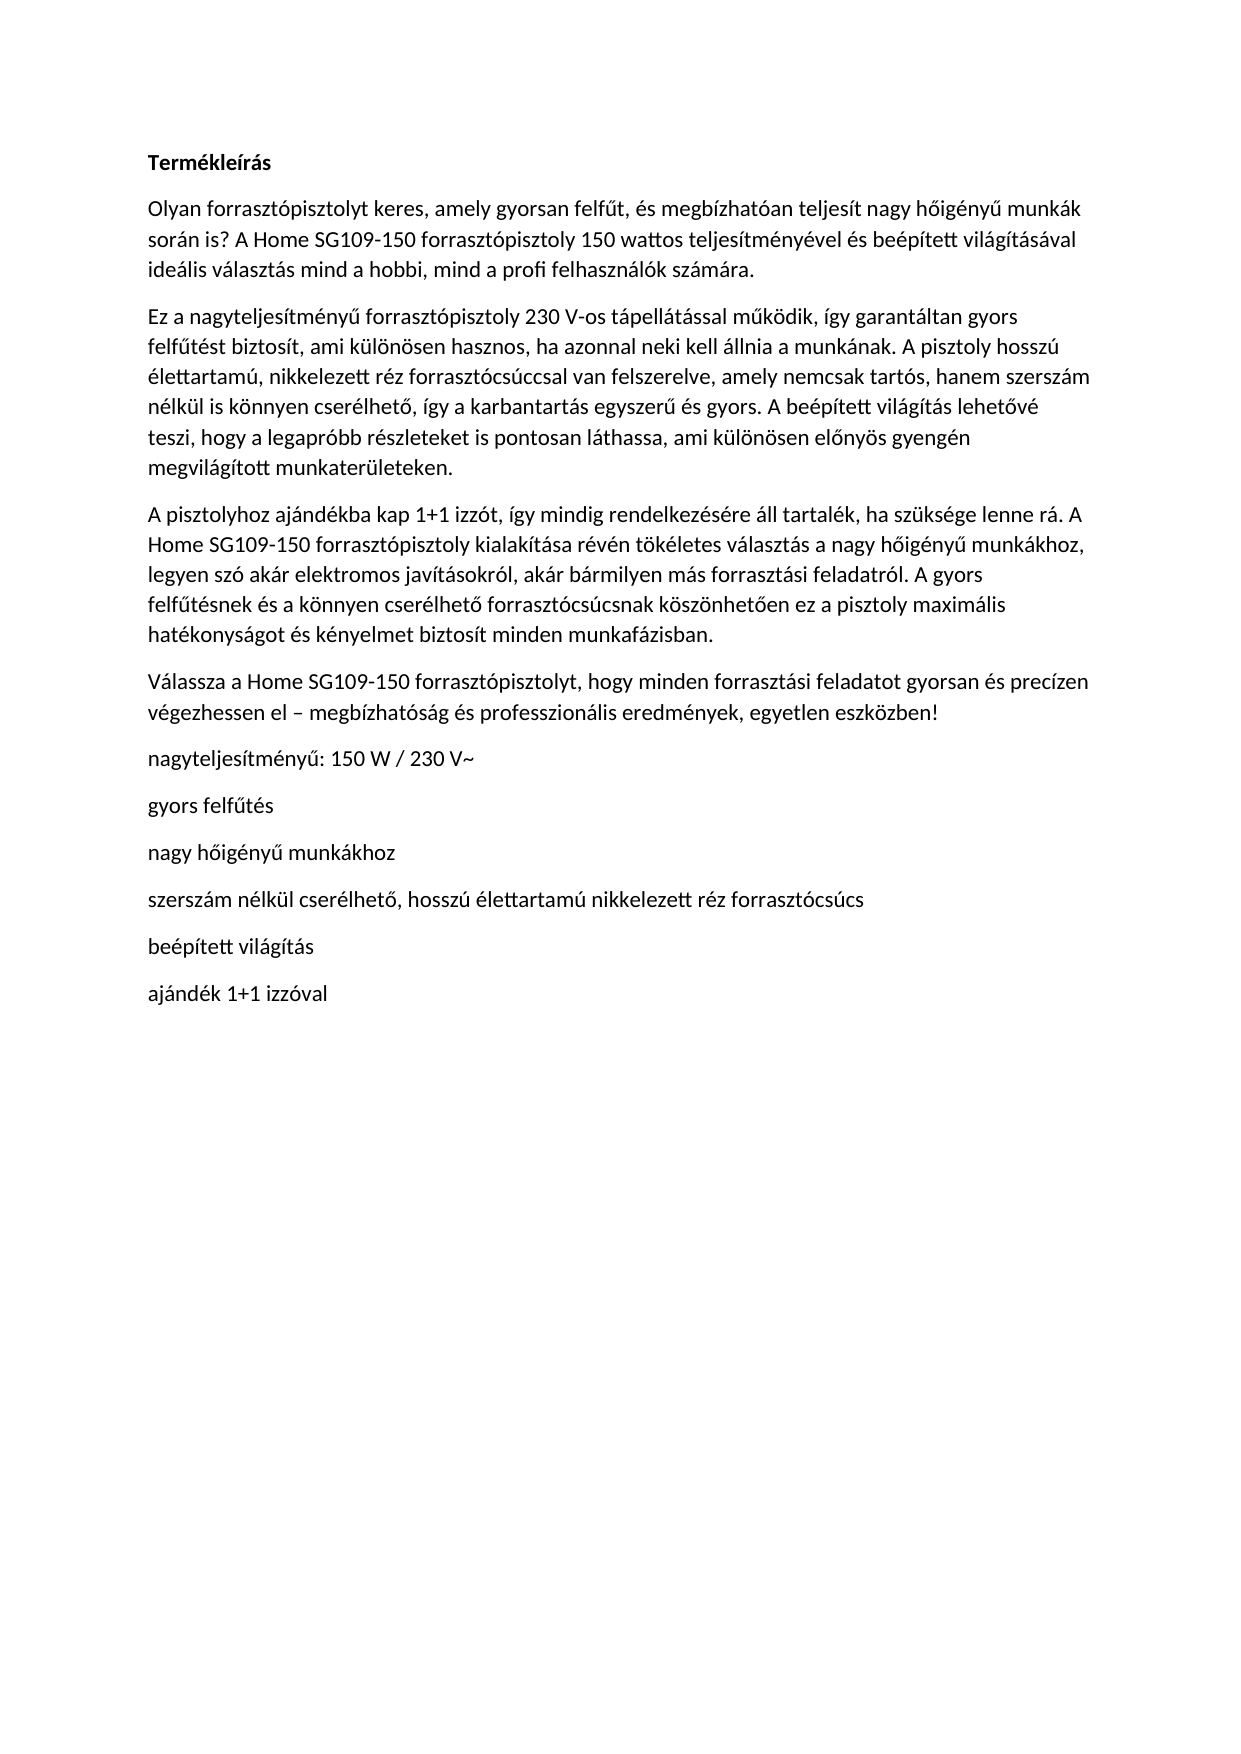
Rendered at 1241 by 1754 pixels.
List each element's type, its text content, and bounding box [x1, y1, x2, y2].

text nagyteljesítményű: 150 W / 230 V~ [148, 744, 1093, 772]
text A pisztolyhoz ajándékba kap 1+1 izzót, így mindig rendelkezésére áll tartalék, ha szüksége lenne rá. A Home SG109-150 forrasztópisztoly kialakítása révén tökéletes választás a nagy hőigényű munkákhoz, legyen szó akár elektromos javításokról, akár bármilyen más forrasztási feladatról. A gyors felfűtésnek és a könnyen cserélhető forrasztócsúcsnak köszönhetően ez a pisztoly maximális hatékonyságot és kényelmet biztosít minden munkafázisban. [148, 500, 1093, 648]
text Termékleírás [148, 148, 1093, 176]
text szerszám nélkül cserélhető, hosszú élettartamú nikkelezett réz forrasztócsúcs [148, 885, 1093, 913]
text gyors felfűtés [148, 791, 1093, 819]
text Ez a nagyteljesítményű forrasztópisztoly 230 V-os tápellátással működik, így garantáltan gyors felfűtést biztosít, ami különösen hasznos, ha azonnal neki kell állnia a munkának. A pisztoly hosszú élettartamú, nikkelezett réz forrasztócsúccsal van felszerelve, amely nemcsak tartós, hanem szerszám nélkül is könnyen cserélhető, így a karbantartás egyszerű és gyors. A beépített világítás lehetővé teszi, hogy a legapróbb részleteket is pontosan láthassa, ami különösen előnyös gyengén megvilágított munkaterületeken. [148, 302, 1093, 481]
text beépített világítás [148, 932, 1093, 960]
text ajándék 1+1 izzóval [148, 979, 1093, 1007]
text Olyan forrasztópisztolyt keres, amely gyorsan felfűt, és megbízhatóan teljesít nagy hőigényű munkák során is? A Home SG109-150 forrasztópisztoly 150 wattos teljesítményével és beépített világításával ideális választás mind a hobbi, mind a profi felhasználók számára. [148, 194, 1093, 283]
text Válassza a Home SG109-150 forrasztópisztolyt, hogy minden forrasztási feladatot gyorsan és precízen végezhessen el – megbízhatóság és professzionális eredmények, egyetlen eszközben! [148, 667, 1093, 726]
text nagy hőigényű munkákhoz [148, 838, 1093, 866]
